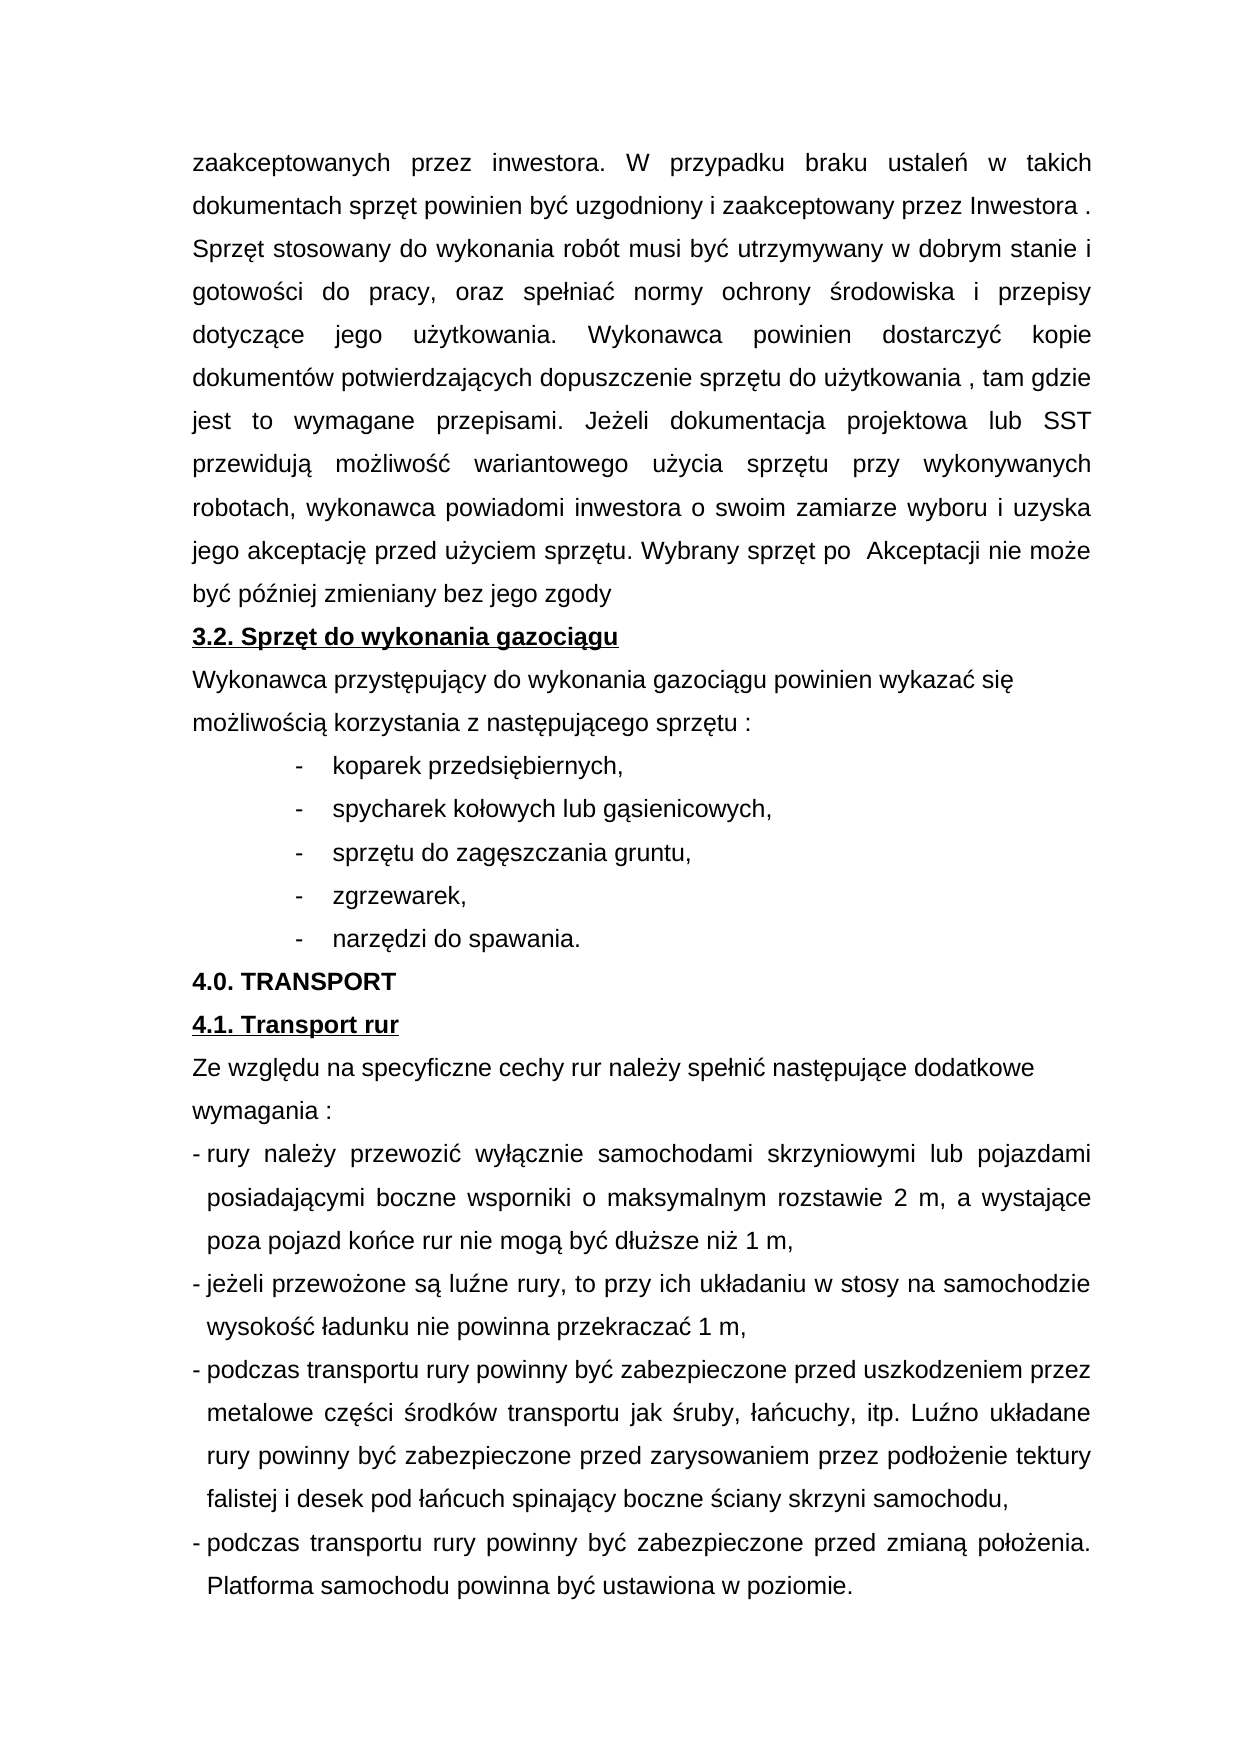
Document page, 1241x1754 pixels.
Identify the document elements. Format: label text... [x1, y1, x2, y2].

list zgrzewarek, [295, 881, 1093, 909]
text 3.2. Sprzęt do wykonania gazociągu [192, 622, 1093, 651]
list podczas transportu rury powinny być zabezpieczone przed uszkodzeniem przez metalowe części środków transportu jak śruby, łańcuchy, itp. Luźno układane rury powinny być zabezpieczone przed zarysowaniem przez podłożenie tektury falistej i desek pod łańcuch spinający boczne ściany skrzyni samochodu, [192, 1355, 1093, 1513]
list jeżeli przewożone są luźne rury, to przy ich układaniu w stosy na samochodzie wysokość ładunku nie powinna przekraczać 1 m, [192, 1269, 1093, 1341]
list koparek przedsiębiernych, [295, 751, 1093, 780]
text Wykonawca przystępujący do wykonania gazociągu powinien wykazać się możliwością korzystania z następującego sprzętu : [192, 665, 1093, 737]
text 4.1. Transport rur [192, 1010, 1093, 1039]
text Ze względu na specyficzne cechy rur należy spełnić następujące dodatkowe wymagania : [192, 1053, 1093, 1125]
list narzędzi do spawania. [295, 924, 1093, 953]
list sprzętu do zagęszczania gruntu, [295, 838, 1093, 866]
list podczas transportu rury powinny być zabezpieczone przed zmianą położenia. Platforma samochodu powinna być ustawiona w poziomie. [192, 1528, 1093, 1599]
list rury należy przewozić wyłącznie samochodami skrzyniowymi lub pojazdami posiadającymi boczne wsporniki o maksymalnym rozstawie 2 m, a wystające poza pojazd końce rur nie mogą być dłuższe niż 1 m, [192, 1139, 1093, 1254]
text 4.0. TRANSPORT [192, 967, 1093, 996]
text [192, 148, 1093, 608]
list spycharek kołowych lub gąsienicowych, [295, 794, 1093, 823]
